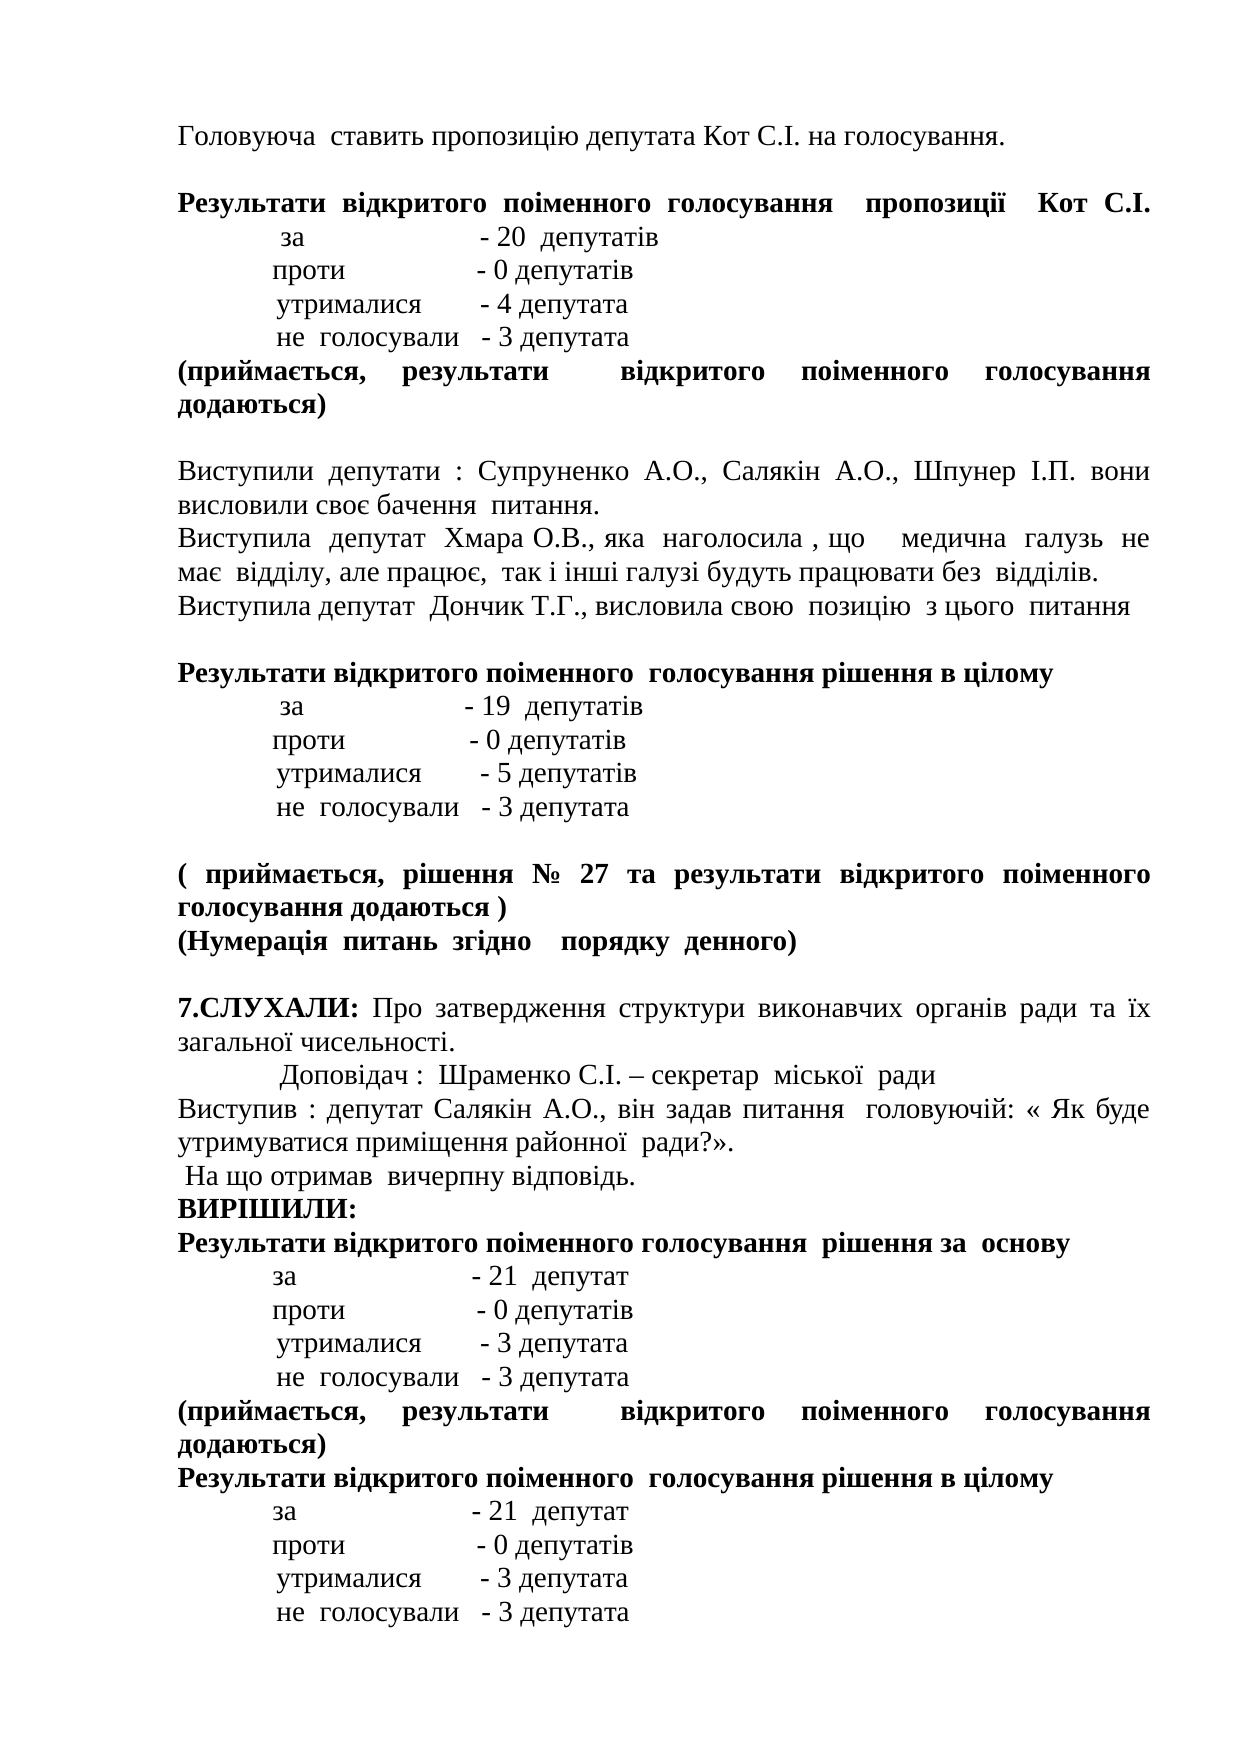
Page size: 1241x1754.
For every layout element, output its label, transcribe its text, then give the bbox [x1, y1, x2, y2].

text проти - 0 депутатів [177, 1292, 1152, 1326]
text 7.СЛУХАЛИ: Про затвердження структури виконавчих органів ради та їх загальної чисельності. [177, 990, 1152, 1057]
text Результати відкритого поіменного голосування рішення в цілому [177, 655, 1152, 688]
text утрималися - 4 депутата [177, 286, 1152, 319]
text утрималися - 3 депутата [177, 1560, 1152, 1594]
text Результати відкритого поіменного голосування пропозиції Кот С.І. за - 20 депутатів [177, 185, 1152, 252]
text не голосували - 3 депутата [177, 1359, 1152, 1393]
text (приймається, результати відкритого поіменного голосування додаються) [177, 353, 1152, 420]
text не голосували - 3 депутата [177, 1594, 1152, 1627]
text за - 19 депутатів [177, 688, 1152, 722]
text проти - 0 депутатів [177, 1527, 1152, 1560]
text Головуюча ставить пропозицію депутата Кот С.І. на голосування. [177, 118, 1152, 152]
text Виступили депутати : Супруненко А.О., Салякін А.О., Шпунер І.П. вони висловили своє бачення питання. [177, 453, 1152, 521]
text Доповідач : Шраменко С.І. – секретар міської ради [177, 1057, 1152, 1091]
text утрималися - 3 депутата [177, 1326, 1152, 1359]
text за - 21 депутат [177, 1258, 1152, 1292]
text (Нумерація питань згідно порядку денного) [177, 923, 1152, 957]
text утрималися - 5 депутатів [177, 755, 1152, 789]
text Результати відкритого поіменного голосування рішення в цілому [177, 1460, 1152, 1493]
text ВИРІШИЛИ: [177, 1191, 1152, 1225]
text Виступив : депутат Салякін А.О., він задав питання головуючій: « Як буде утримуватися приміщення районної ради?». [177, 1091, 1152, 1158]
text не голосували - 3 депутата [177, 789, 1152, 822]
text Виступила депутат Хмара О.В., яка наголосила , що медична галузь не має відділу, але працює, так і інші галузі будуть працювати без відділів. [177, 521, 1152, 588]
text ( приймається, рішення № 27 та результати відкритого поіменного голосування додаються ) [177, 856, 1152, 923]
text Результати відкритого поіменного голосування рішення за основу [177, 1225, 1152, 1258]
text проти - 0 депутатів [177, 252, 1152, 286]
text Виступила депутат Дончик Т.Г., висловила свою позицію з цього питання [177, 588, 1152, 621]
text за - 21 депутат [177, 1493, 1152, 1527]
text проти - 0 депутатів [177, 722, 1152, 755]
text На що отримав вичерпну відповідь. [177, 1158, 1152, 1191]
text (приймається, результати відкритого поіменного голосування додаються) [177, 1393, 1152, 1460]
text не голосували - 3 депутата [177, 319, 1152, 353]
